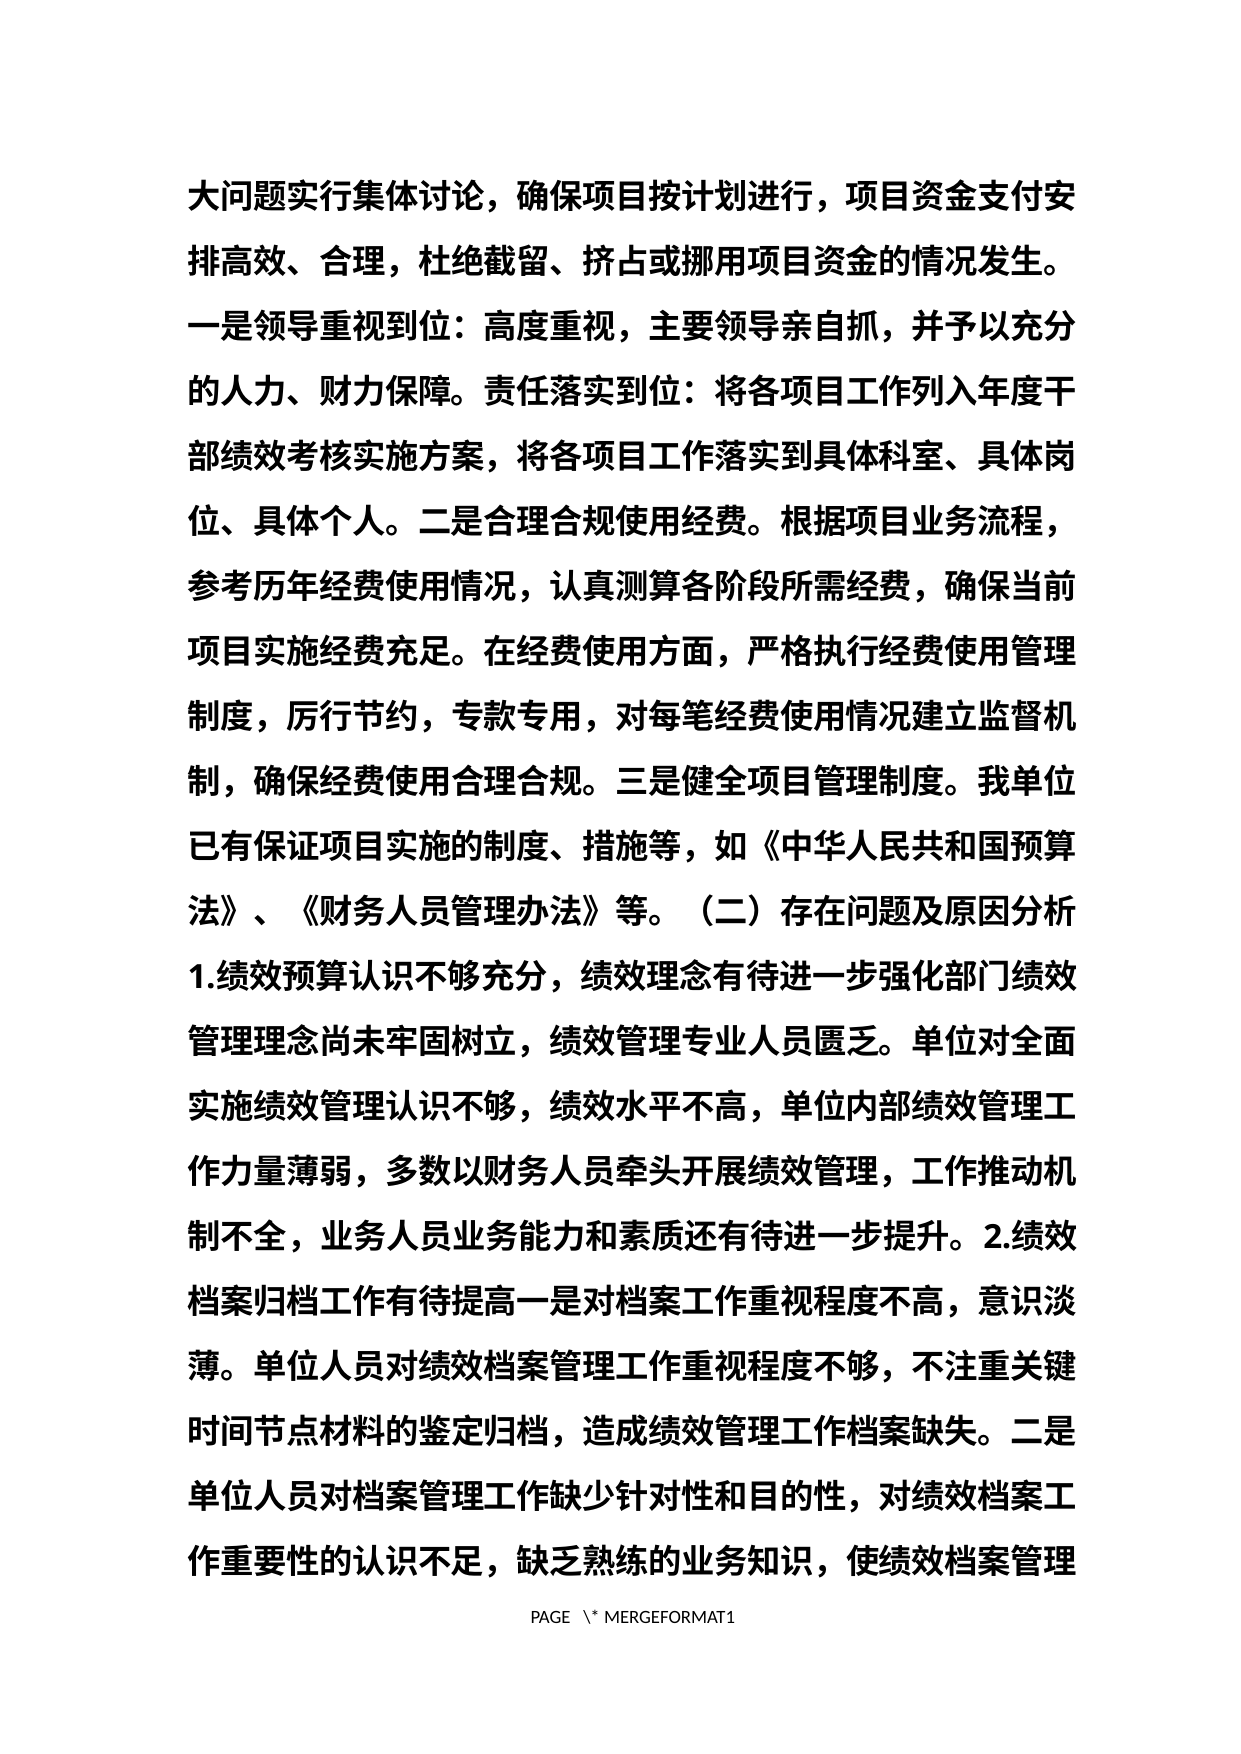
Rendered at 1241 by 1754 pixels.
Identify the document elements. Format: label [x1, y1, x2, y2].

text [187, 162, 1078, 1592]
